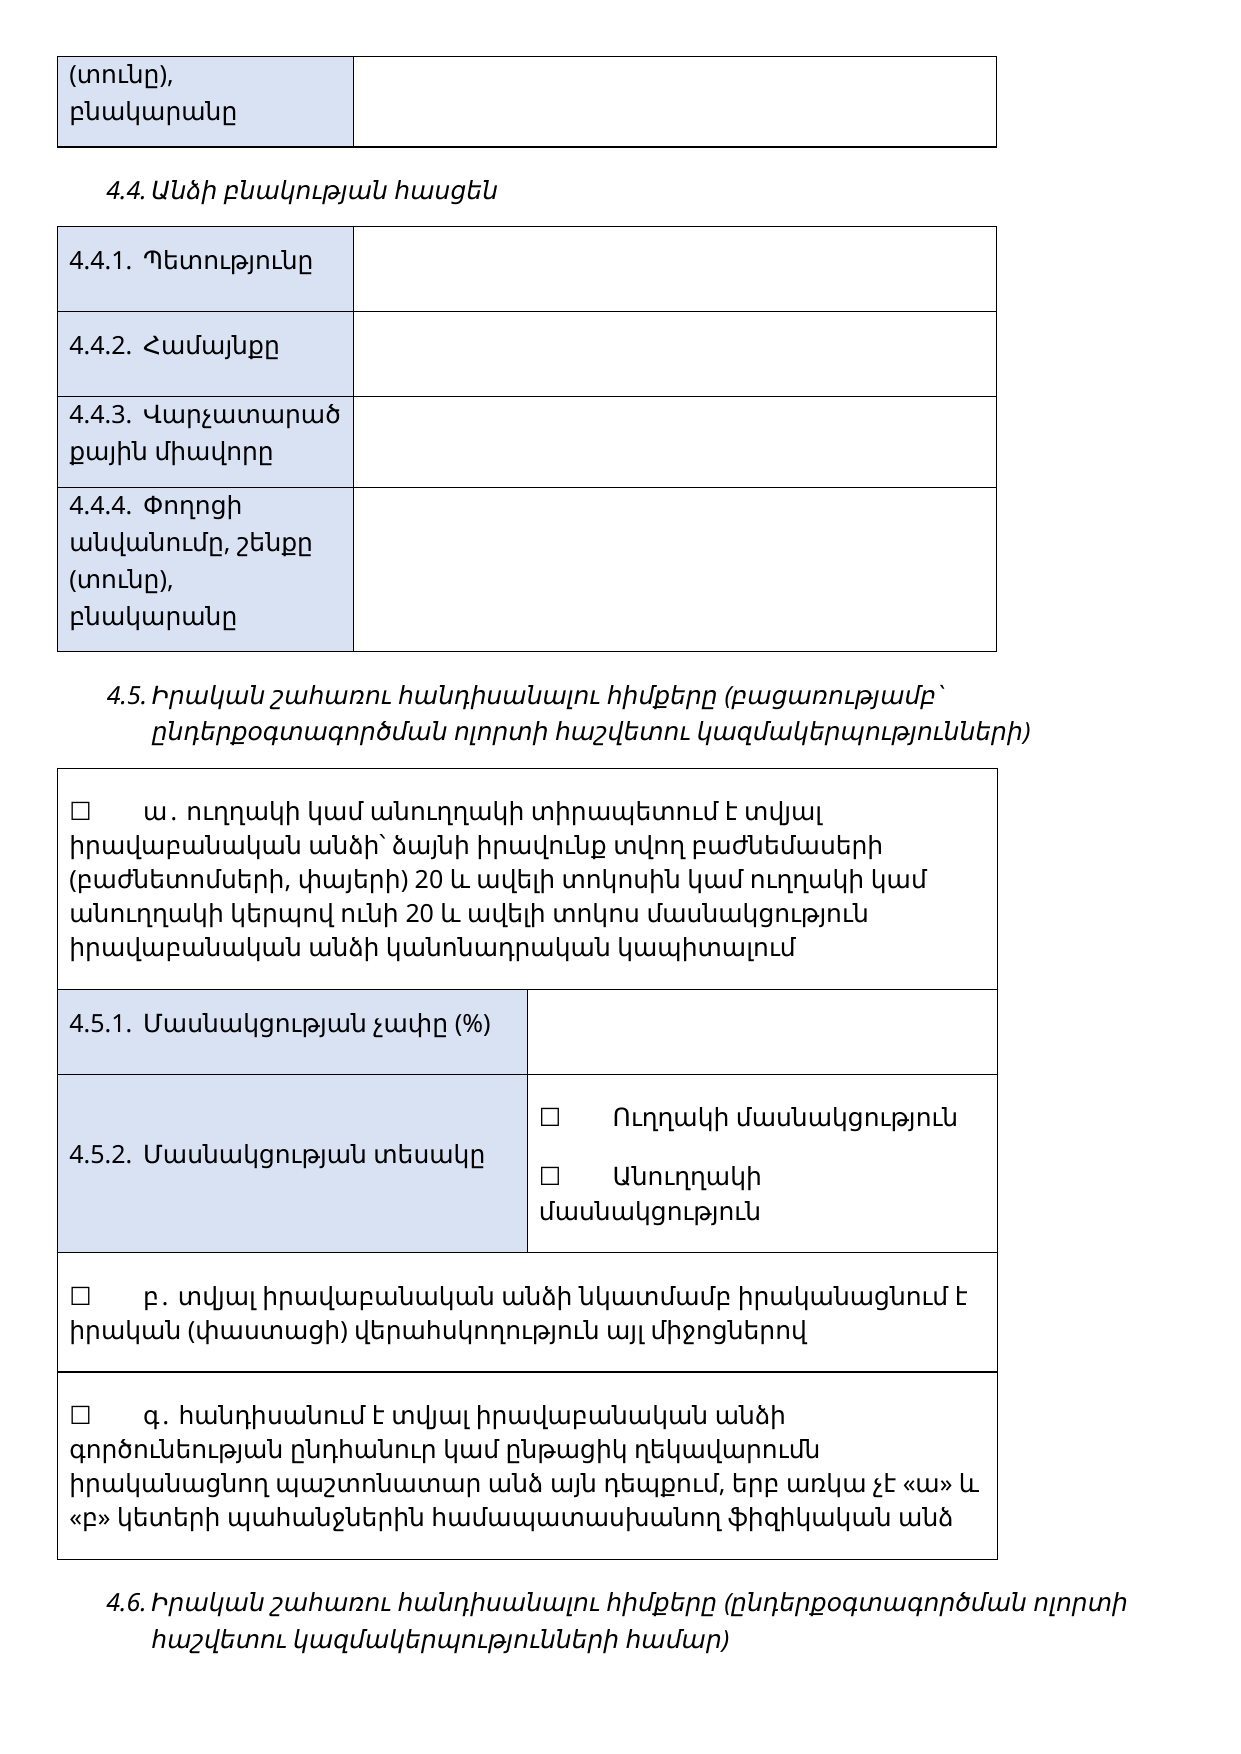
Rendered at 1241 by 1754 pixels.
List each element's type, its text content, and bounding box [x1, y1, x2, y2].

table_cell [58, 57, 353, 146]
table_cell Մասնակցության տեսակը [58, 1075, 527, 1252]
table_cell Վարչատարածքային միավորը [58, 397, 353, 487]
table_cell [354, 312, 996, 396]
table_header Պետությունը [58, 227, 353, 311]
table_cell գ․ հանդիսանում է տվյալ իրավաբանական անձի գործունեության ընդհանուր կամ ընթացիկ ղեկավարումն իրականացնող պաշտոնատար անձ այն դեպքում, երբ առկա չէ «ա» և «բ» կետերի պահանջներին համապատասխանող ֆիզիկական անձ [58, 1373, 997, 1559]
table_cell [528, 990, 997, 1074]
list Անձի բնակության հասցեն [106, 172, 1152, 206]
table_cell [58, 488, 353, 651]
list Իրական շահառու հանդիսանալու հիմքերը (ընդերքօգտագործման ոլորտի հաշվետու կազմակերպությունների համար) [106, 1585, 1152, 1656]
table_cell բ․ տվյալ իրավաբանական անձի նկատմամբ իրականացնում է իրական (փաստացի) վերահսկողություն այլ միջոցներով [58, 1253, 997, 1371]
table_header ա․ ուղղակի կամ անուղղակի տիրապետում է տվյալ իրավաբանական անձի՝ ձայնի իրավունք տվող բաժնեմասերի (բաժնետոմսերի, փայերի) 20 և ավելի տոկոսին կամ ուղղակի կամ անուղղակի կերպով ունի 20 և ավելի տոկոս մասնակցություն իրավաբանական անձի կանոնադրական կապիտալում [58, 769, 997, 989]
table_header [354, 227, 996, 311]
table_cell Մասնակցության չափը (%) [58, 990, 527, 1074]
table_cell Համայնքը [58, 312, 353, 396]
table_cell [354, 397, 996, 487]
table_cell [354, 57, 996, 146]
table_cell Ուղղակի մասնակցություն Անուղղակի մասնակցություն [528, 1075, 997, 1252]
list Իրական շահառու հանդիսանալու հիմքերը (բացառությամբ` ընդերքօգտագործման ոլորտի հաշվետու կազմակերպությունների) [107, 677, 1152, 748]
table_cell [354, 488, 996, 651]
